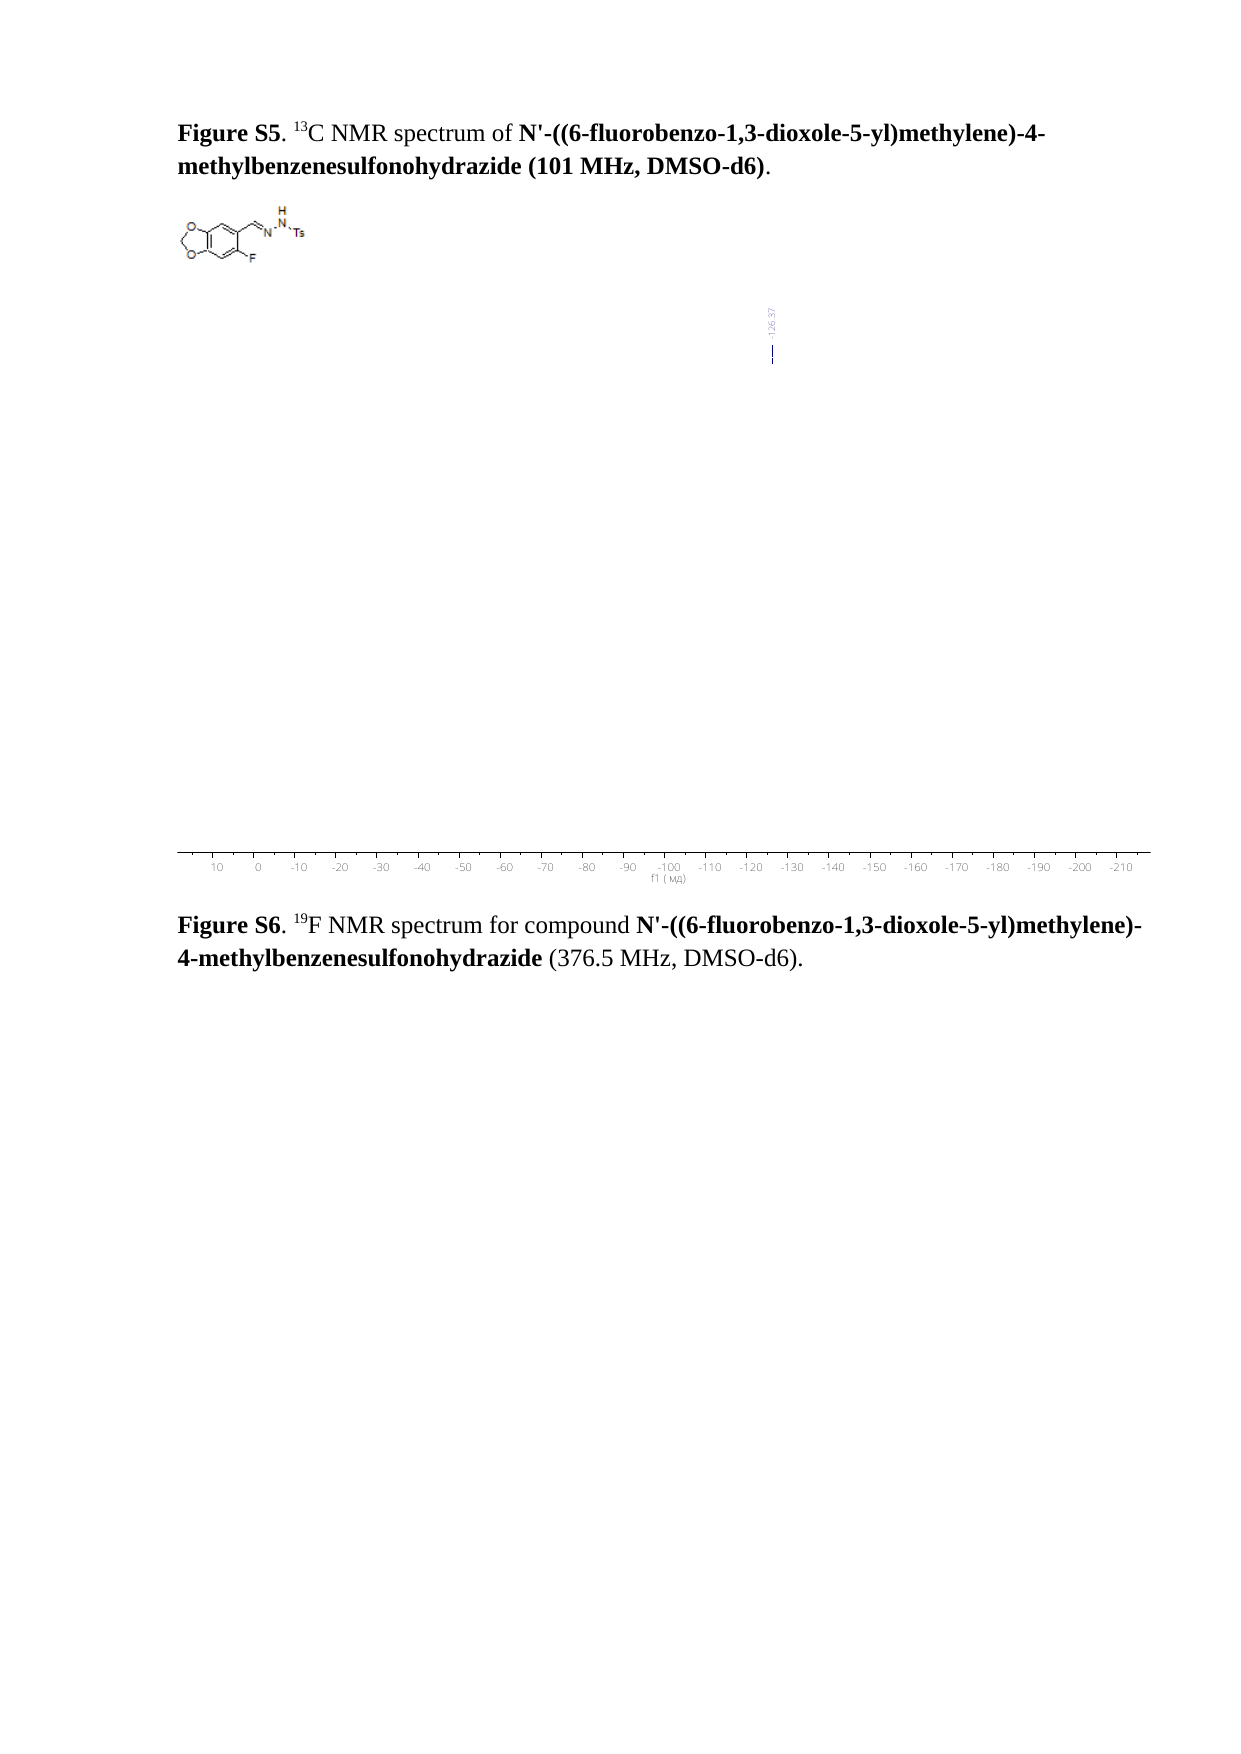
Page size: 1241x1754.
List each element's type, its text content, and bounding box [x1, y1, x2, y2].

text Figure S5. 13C NMR spectrum of N'-((6-fluorobenzo-1,3-dioxole-5-yl)methylene)-4-methylbenzenesulfonohydrazide (101 MHz, DMSO-d6). [177, 118, 1152, 180]
text Figure S6. 19F NMR spectrum for compound N'-((6-fluorobenzo-1,3-dioxole-5-yl)methylene)-4-methylbenzenesulfonohydrazide (376.5 MHz, DMSO-d6). [177, 910, 1152, 971]
